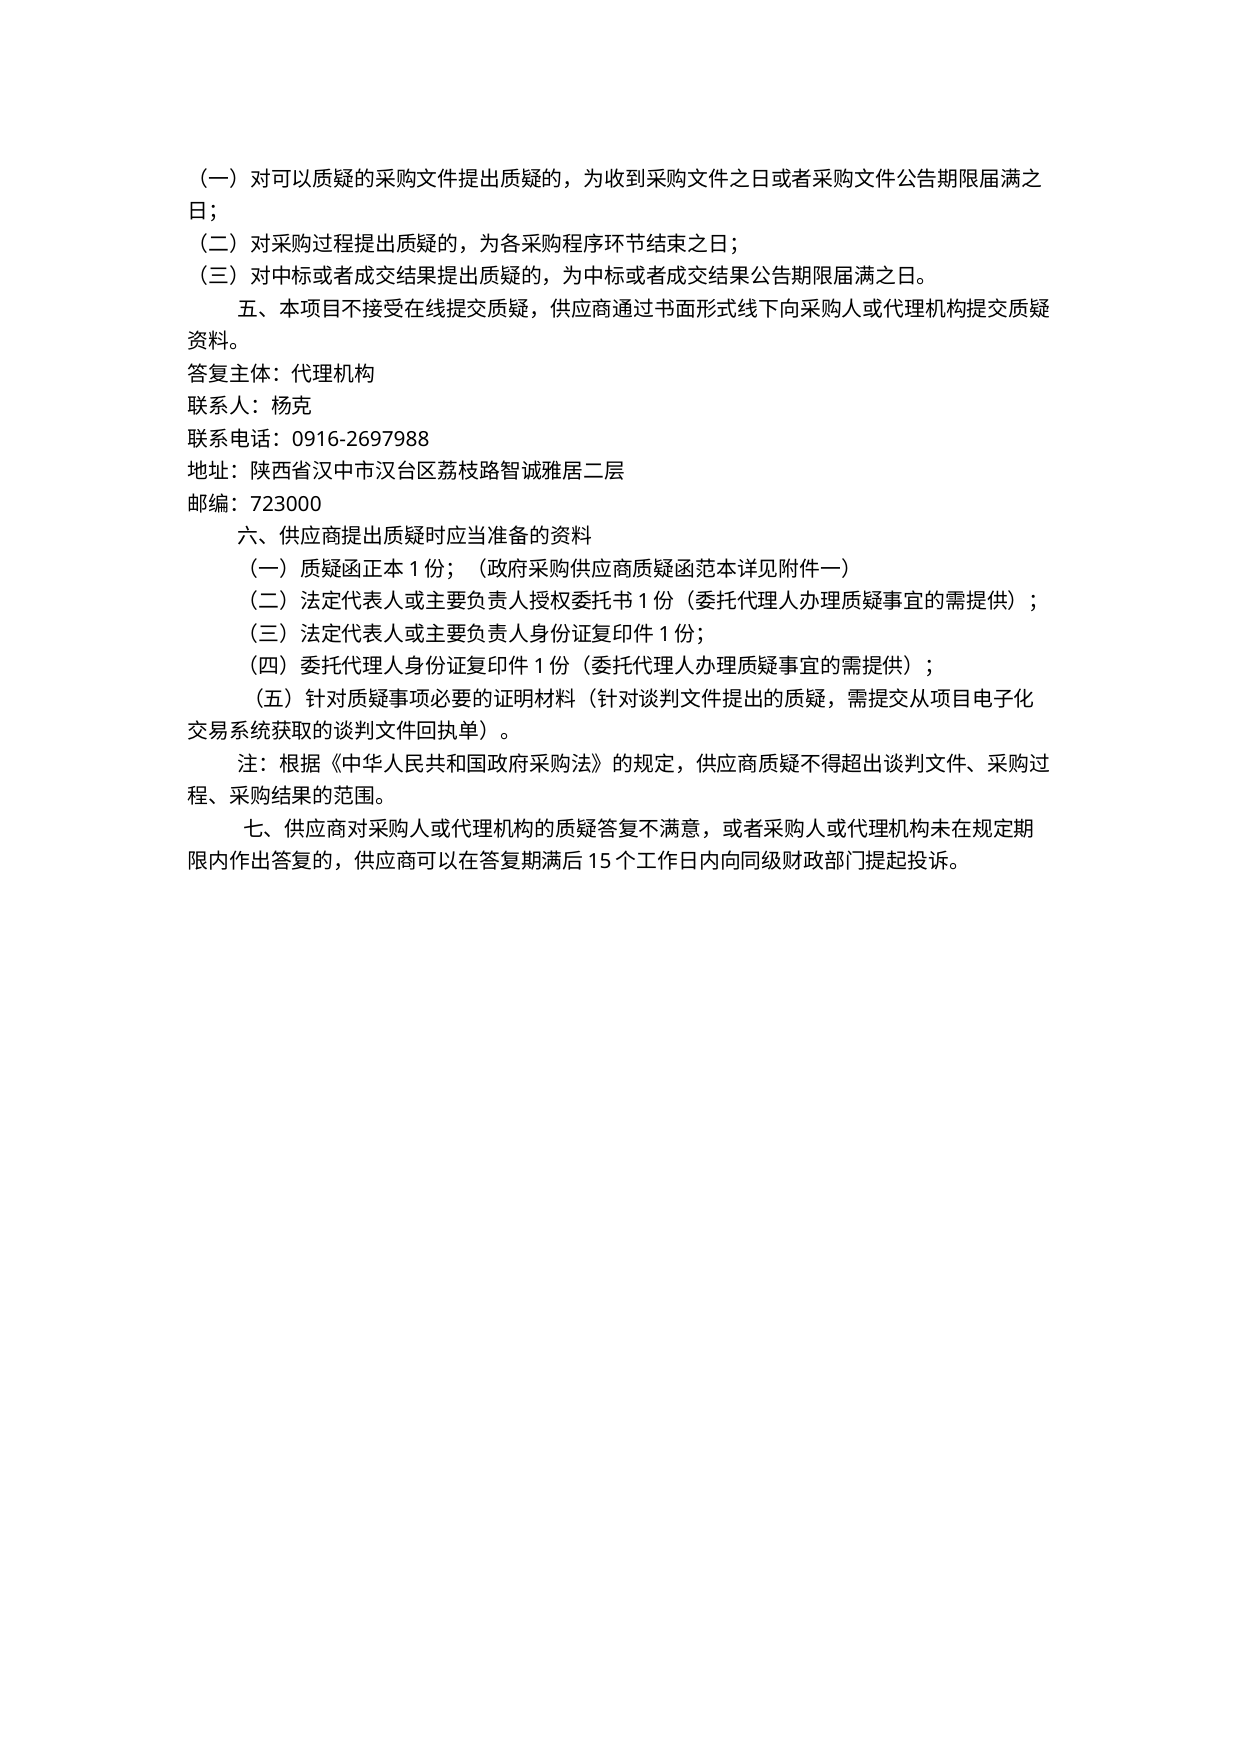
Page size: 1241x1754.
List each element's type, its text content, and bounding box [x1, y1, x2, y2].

text 联系人：杨克 [187, 389, 1053, 422]
text （四）委托代理人身份证复印件1份（委托代理人办理质疑事宜的需提供）； [187, 649, 1053, 682]
text （一）质疑函正本1份；（政府采购供应商质疑函范本详见附件一） [187, 552, 1053, 584]
text 答复主体：代理机构 [187, 357, 1053, 389]
text （三）法定代表人或主要负责人身份证复印件1份； [187, 617, 1053, 649]
text （三）对中标或者成交结果提出质疑的，为中标或者成交结果公告期限届满之日。 [187, 259, 1053, 292]
text 地址：陕西省汉中市汉台区荔枝路智诚雅居二层 [187, 454, 1053, 487]
text （一）对可以质疑的采购文件提出质疑的，为收到采购文件之日或者采购文件公告期限届满之日； [187, 162, 1053, 227]
text 七、供应商对采购人或代理机构的质疑答复不满意，或者采购人或代理机构未在规定期限内作出答复的，供应商可以在答复期满后15个工作日内向同级财政部门提起投诉。 [187, 812, 1053, 877]
text 联系电话：0916-2697988 [187, 422, 1053, 454]
text （二）对采购过程提出质疑的，为各采购程序环节结束之日； [187, 227, 1053, 259]
text （二）法定代表人或主要负责人授权委托书1份（委托代理人办理质疑事宜的需提供）； [187, 584, 1053, 617]
text （五）针对质疑事项必要的证明材料（针对谈判文件提出的质疑，需提交从项目电子化交易系统获取的谈判文件回执单）。 [187, 682, 1053, 747]
text 邮编：723000 [187, 487, 1053, 519]
text 六、供应商提出质疑时应当准备的资料 [187, 519, 1053, 552]
text 五、本项目不接受在线提交质疑，供应商通过书面形式线下向采购人或代理机构提交质疑资料。 [187, 292, 1053, 357]
text 注：根据《中华人民共和国政府采购法》的规定，供应商质疑不得超出谈判文件、采购过程、采购结果的范围。 [187, 747, 1053, 812]
